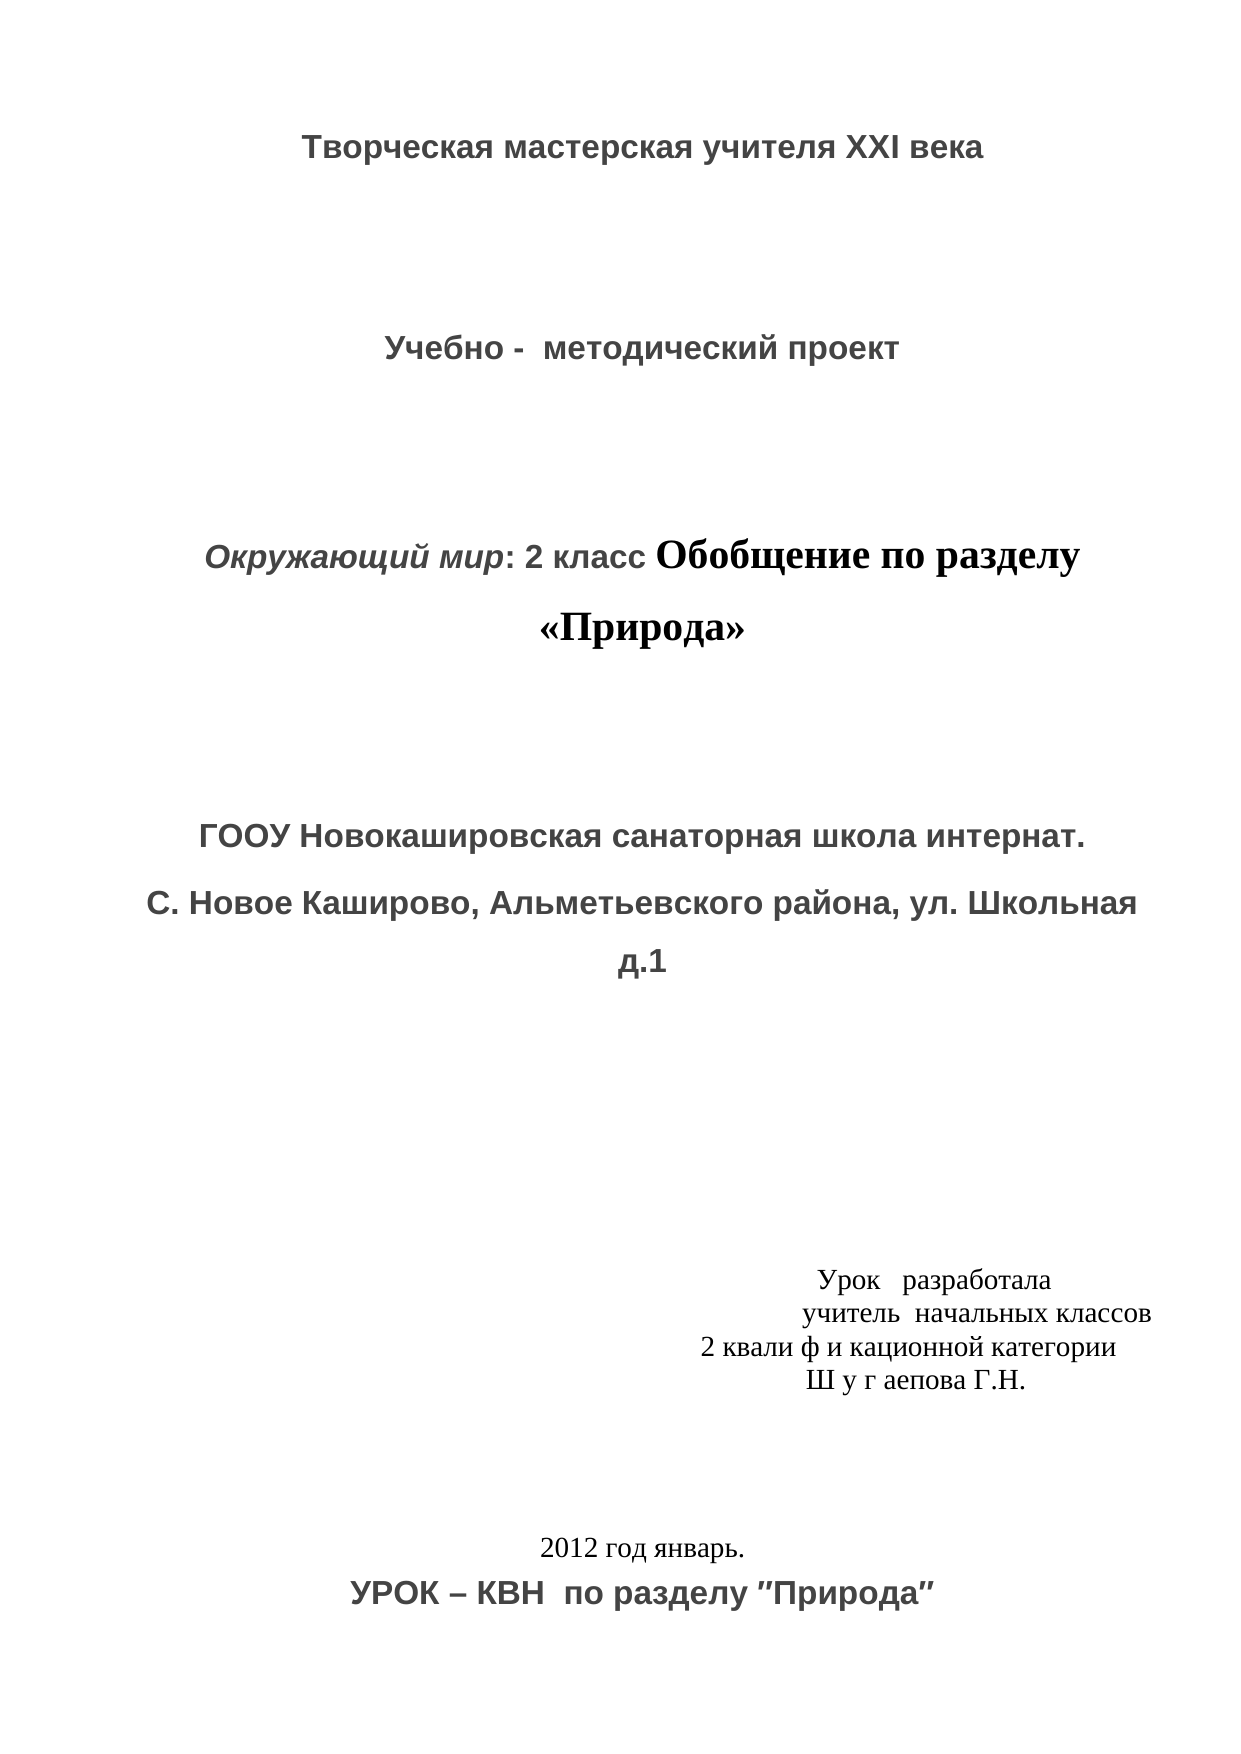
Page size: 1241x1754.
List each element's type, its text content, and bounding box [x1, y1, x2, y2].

text 2012 год январь. [133, 1530, 1152, 1564]
text ГООУ Новокашировская санаторная школа интернат. [133, 816, 1152, 855]
text Учебно - методический проект [133, 328, 1152, 367]
text учитель начальных классов [133, 1295, 1152, 1329]
text 2 квали ф и кационной категории [133, 1329, 1152, 1362]
text Ш у г аепова Г.Н. [133, 1362, 1152, 1396]
text С. Новое Каширово, Альметьевского района, ул. Школьная д.1 [133, 883, 1152, 979]
text Урок разработала [133, 1262, 1152, 1295]
text УРОК – КВН по разделу ″Природа″ [133, 1573, 1152, 1611]
text Творческая мастерская учителя ХХI века [133, 127, 1152, 166]
text Окружающий мир: 2 класс Обобщение по разделу «Природа» [133, 529, 1152, 649]
